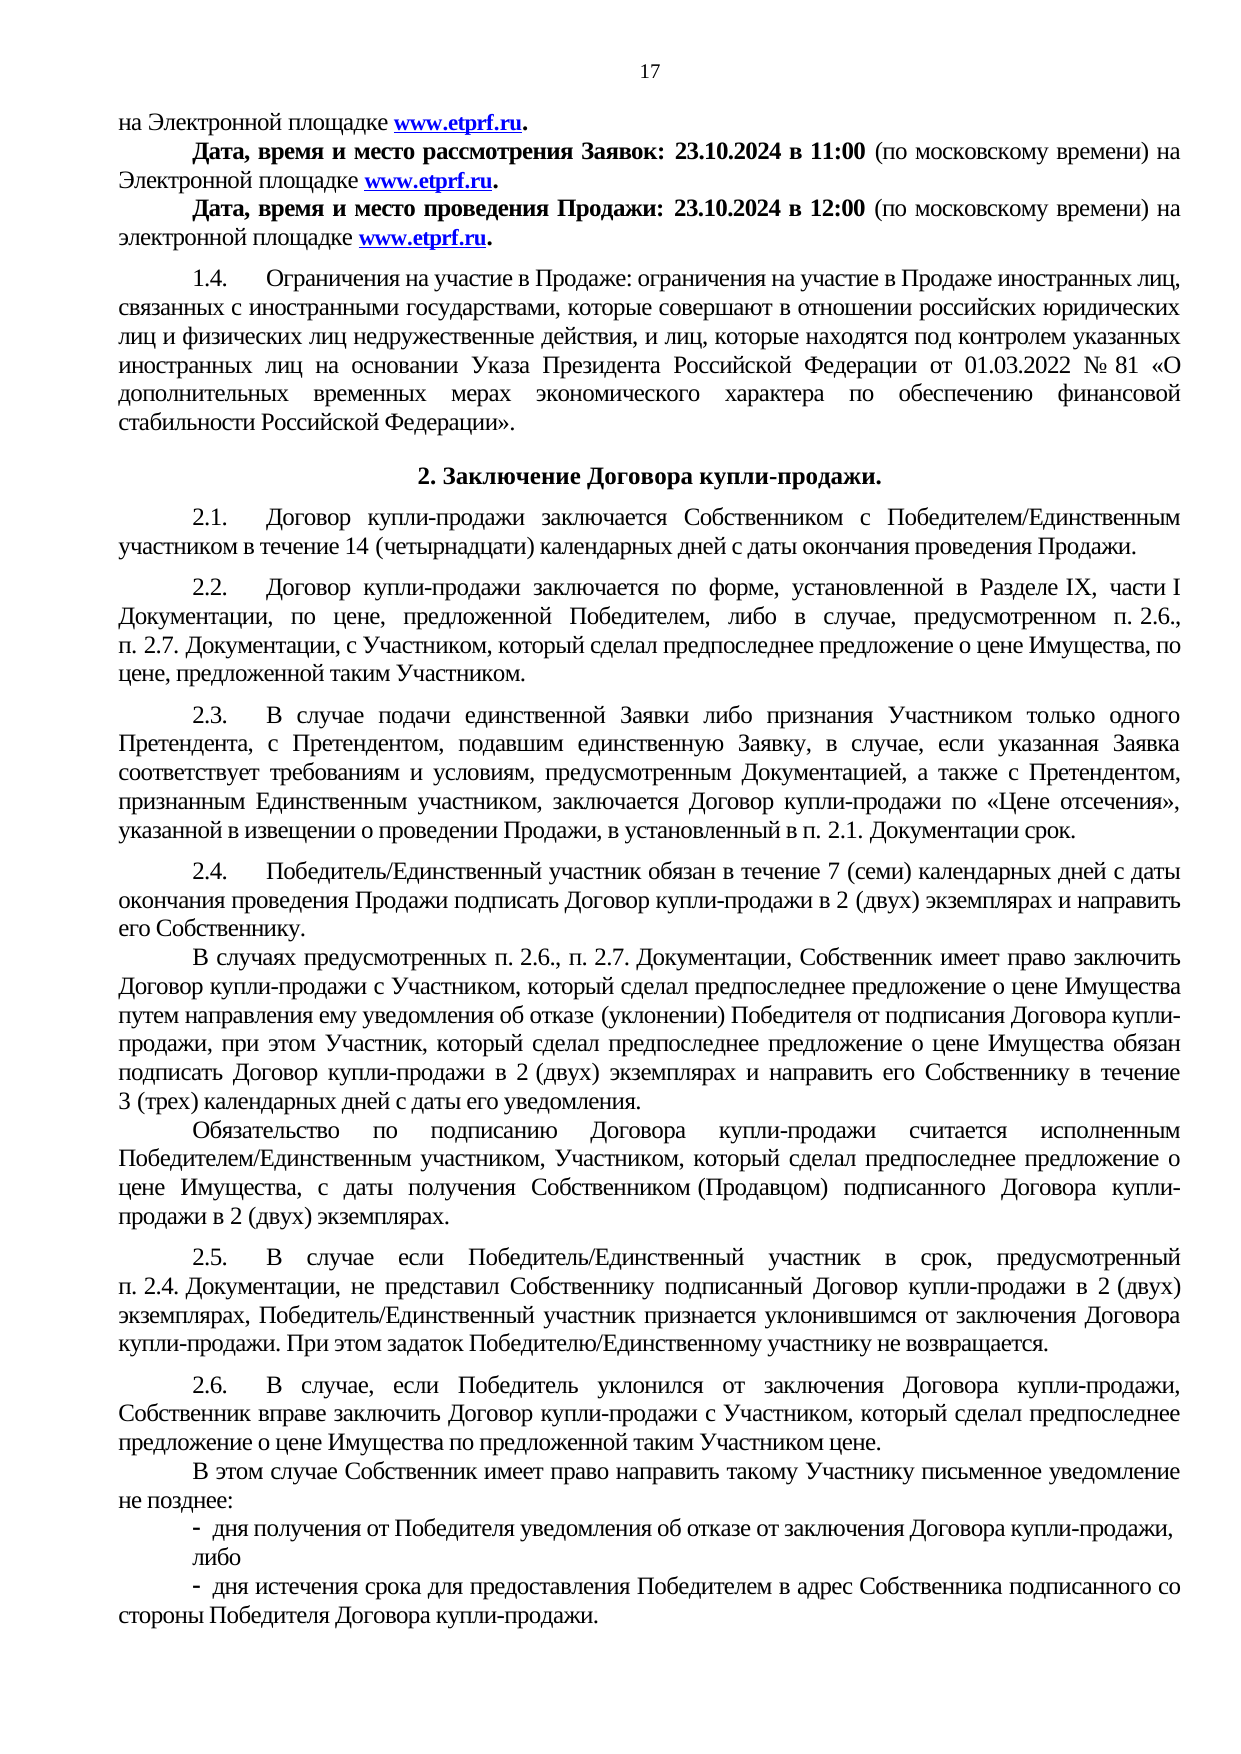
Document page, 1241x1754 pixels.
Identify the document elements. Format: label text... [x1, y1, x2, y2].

list В случае если Победитель/Единственный участник в срок, предусмотренный п. 2.4. Документации, не представил Собственнику подписанный Договор купли-продажи в 2 (двух) экземплярах, Победитель/Единственный участник признается уклонившимся от заключения Договора купли-продажи. При этом задаток Победителю/Единственному участнику не возвращается. [118, 1242, 1181, 1357]
list Договор купли-продажи заключается по форме, установленной в Разделе IX, части I Документации, по цене, предложенной Победителем, либо в случае, предусмотренном п. 2.6., п. 2.7. Документации, с Участником, который сделал предпоследнее предложение о цене Имущества, по цене, предложенной таким Участником. [118, 572, 1181, 687]
list В случаях предусмотренных п. 2.6., п. 2.7. Документации, Собственник имеет право заключить Договор купли-продажи с Участником, который сделал предпоследнее предложение о цене Имущества путем направления ему уведомления об отказе (уклонении) Победителя от подписания Договора купли-продажи, при этом Участник, который сделал предпоследнее предложение о цене Имущества обязан подписать Договор купли-продажи в 2 (двух) экземплярах и направить его Собственнику в течение 3 (трех) календарных дней с даты его уведомления. [118, 942, 1181, 1115]
text Дата, время и место проведения Продажи: 23.10.2024 в 12:00 (по московскому времени) на электронной площадке www.etprf.ru. [118, 193, 1181, 251]
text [118, 107, 1181, 136]
list Договор купли-продажи заключается Собственником с Победителем/Единственным участником в течение 14 (четырнадцати) календарных дней с даты окончания проведения Продажи. [118, 502, 1181, 560]
list Заключение Договора купли-продажи. [118, 461, 1181, 490]
list либо [118, 1542, 1181, 1571]
list Ограничения на участие в Продаже: ограничения на участие в Продаже иностранных лиц, связанных с иностранными государствами, которые совершают в отношении российских юридических лиц и физических лиц недружественные действия, и лиц, которые находятся под контролем указанных иностранных лиц на основании Указа Президента Российской Федерации от 01.03.2022 № 81 «О дополнительных временных мерах экономического характера по обеспечению финансовой стабильности Российской Федерации». [118, 263, 1181, 436]
list Победитель/Единственный участник обязан в течение 7 (семи) календарных дней с даты окончания проведения Продажи подписать Договор купли-продажи в 2 (двух) экземплярах и направить его Собственнику. [118, 856, 1181, 942]
list дня истечения срока для предоставления Победителем в адрес Собственника подписанного со стороны Победителя Договора купли-продажи. [118, 1571, 1181, 1628]
list дня получения от Победителя уведомления об отказе от заключения Договора купли-продажи, [118, 1513, 1181, 1542]
text В этом случае Собственник имеет право направить такому Участнику письменное уведомление не позднее: [118, 1456, 1181, 1513]
list В случае подачи единственной Заявки либо признания Участником только одного Претендента, с Претендентом, подавшим единственную Заявку, в случае, если указанная Заявка соответствует требованиям и условиям, предусмотренным Документацией, а также с Претендентом, признанным Единственным участником, заключается Договор купли-продажи по «Цене отсечения», указанной в извещении о проведении Продажи, в установленный в п. 2.1. Документации срок. [118, 700, 1181, 843]
text Обязательство по подписанию Договора купли-продажи считается исполненным Победителем/Единственным участником, Участником, который сделал предпоследнее предложение о цене Имущества, с даты получения Собственником (Продавцом) подписанного Договора купли-продажи в 2 (двух) экземплярах. [118, 1115, 1181, 1230]
list В случае, если Победитель уклонился от заключения Договора купли-продажи, Собственник вправе заключить Договор купли-продажи с Участником, который сделал предпоследнее предложение о цене Имущества по предложенной таким Участником цене. [118, 1370, 1181, 1456]
text Дата, время и место рассмотрения Заявок: 23.10.2024 в 11:00 (по московскому времени) на Электронной площадке www.etprf.ru. [118, 136, 1181, 193]
